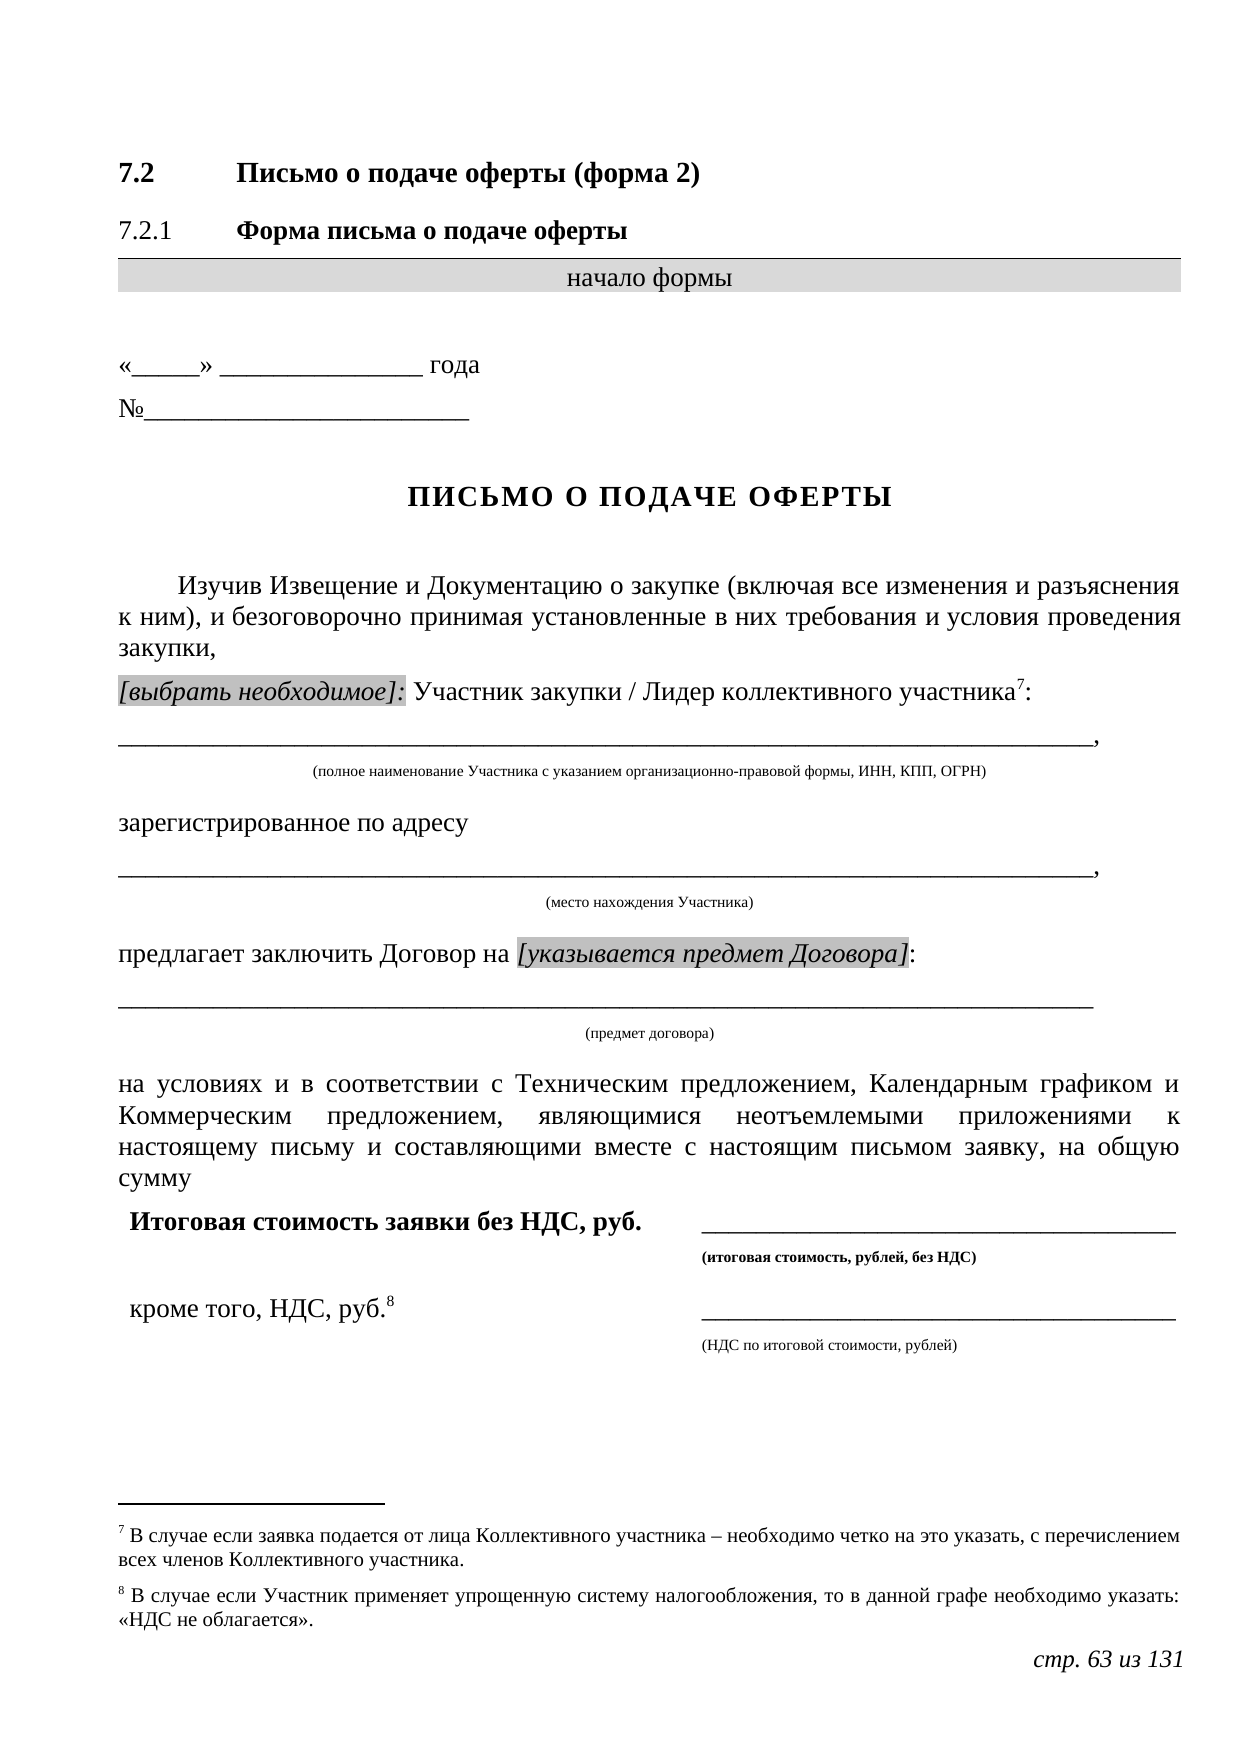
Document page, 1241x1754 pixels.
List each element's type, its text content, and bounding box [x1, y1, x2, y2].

text ________________________________________________________________________, [118, 718, 1181, 749]
text «_____» _______________ года [118, 348, 635, 379]
text (предмет договора) [118, 1024, 1181, 1055]
table_header Итоговая стоимость заявки без НДС, руб. [118, 1192, 690, 1279]
text предлагает заключить Договор на [указывается предмет Договора]: [118, 937, 517, 968]
text [выбрать необходимое]: Участник закупки / Лидер коллективного участника: [406, 675, 1181, 706]
text предлагает заключить Договор на [указывается предмет Договора]: [909, 937, 1181, 968]
text зарегистрированное по адресу [118, 806, 1181, 837]
text Форма письма о подаче оферты [118, 214, 1181, 245]
text начало формы [118, 259, 1181, 292]
text на условиях и в соответствии с Техническим предложением, Календарным графиком и Коммерческим предложением, являющимися неотъемлемыми приложениями к настоящему письму и составляющими вместе с настоящим письмом заявку, на общую сумму [118, 1068, 1181, 1192]
text (место нахождения Участника) [118, 893, 1181, 924]
text ________________________________________________________________________ [118, 980, 1181, 1011]
text Письмо о подаче оферты [118, 479, 1181, 513]
text Изучив Извещение и Документацию о закупке (включая все изменения и разъяснения к ним), и безоговорочно принимая установленные в них требования и условия проведения закупки, [118, 569, 1181, 662]
subtitle Письмо о подаче оферты (форма 2) [118, 156, 1181, 189]
text ________________________________________________________________________, [118, 849, 1181, 881]
table_header ___________________________________ (итоговая стоимость, рублей, без НДС) [690, 1192, 1196, 1279]
table_cell ___________________________________ (НДС по итоговой стоимости, рублей) [690, 1280, 1196, 1367]
text (полное наименование Участника с указанием организационно-правовой формы, ИНН, КПП, ОГРН) [118, 762, 1181, 793]
table_cell кроме того, НДС, руб. [118, 1280, 690, 1367]
text №________________________ [118, 392, 635, 423]
